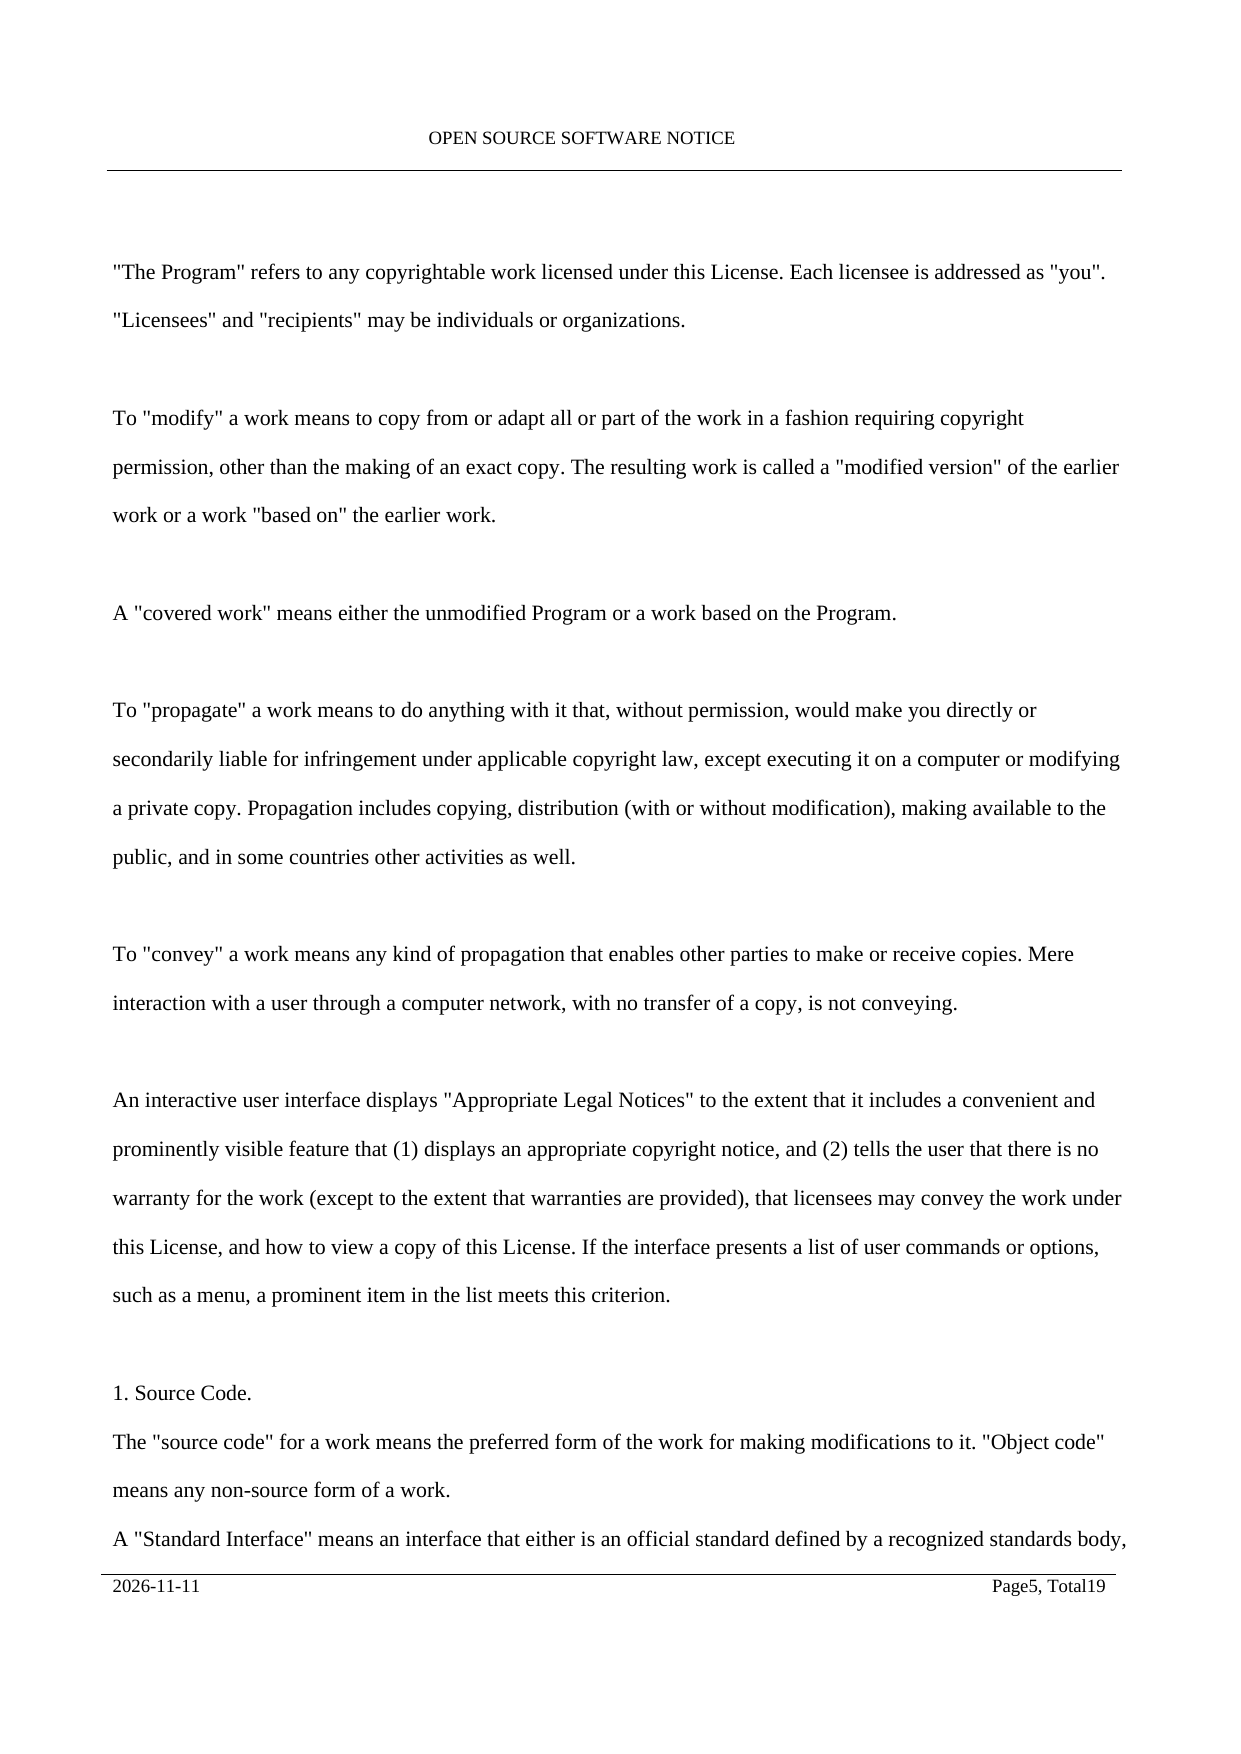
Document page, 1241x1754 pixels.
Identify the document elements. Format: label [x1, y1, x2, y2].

text [112, 206, 1128, 1555]
